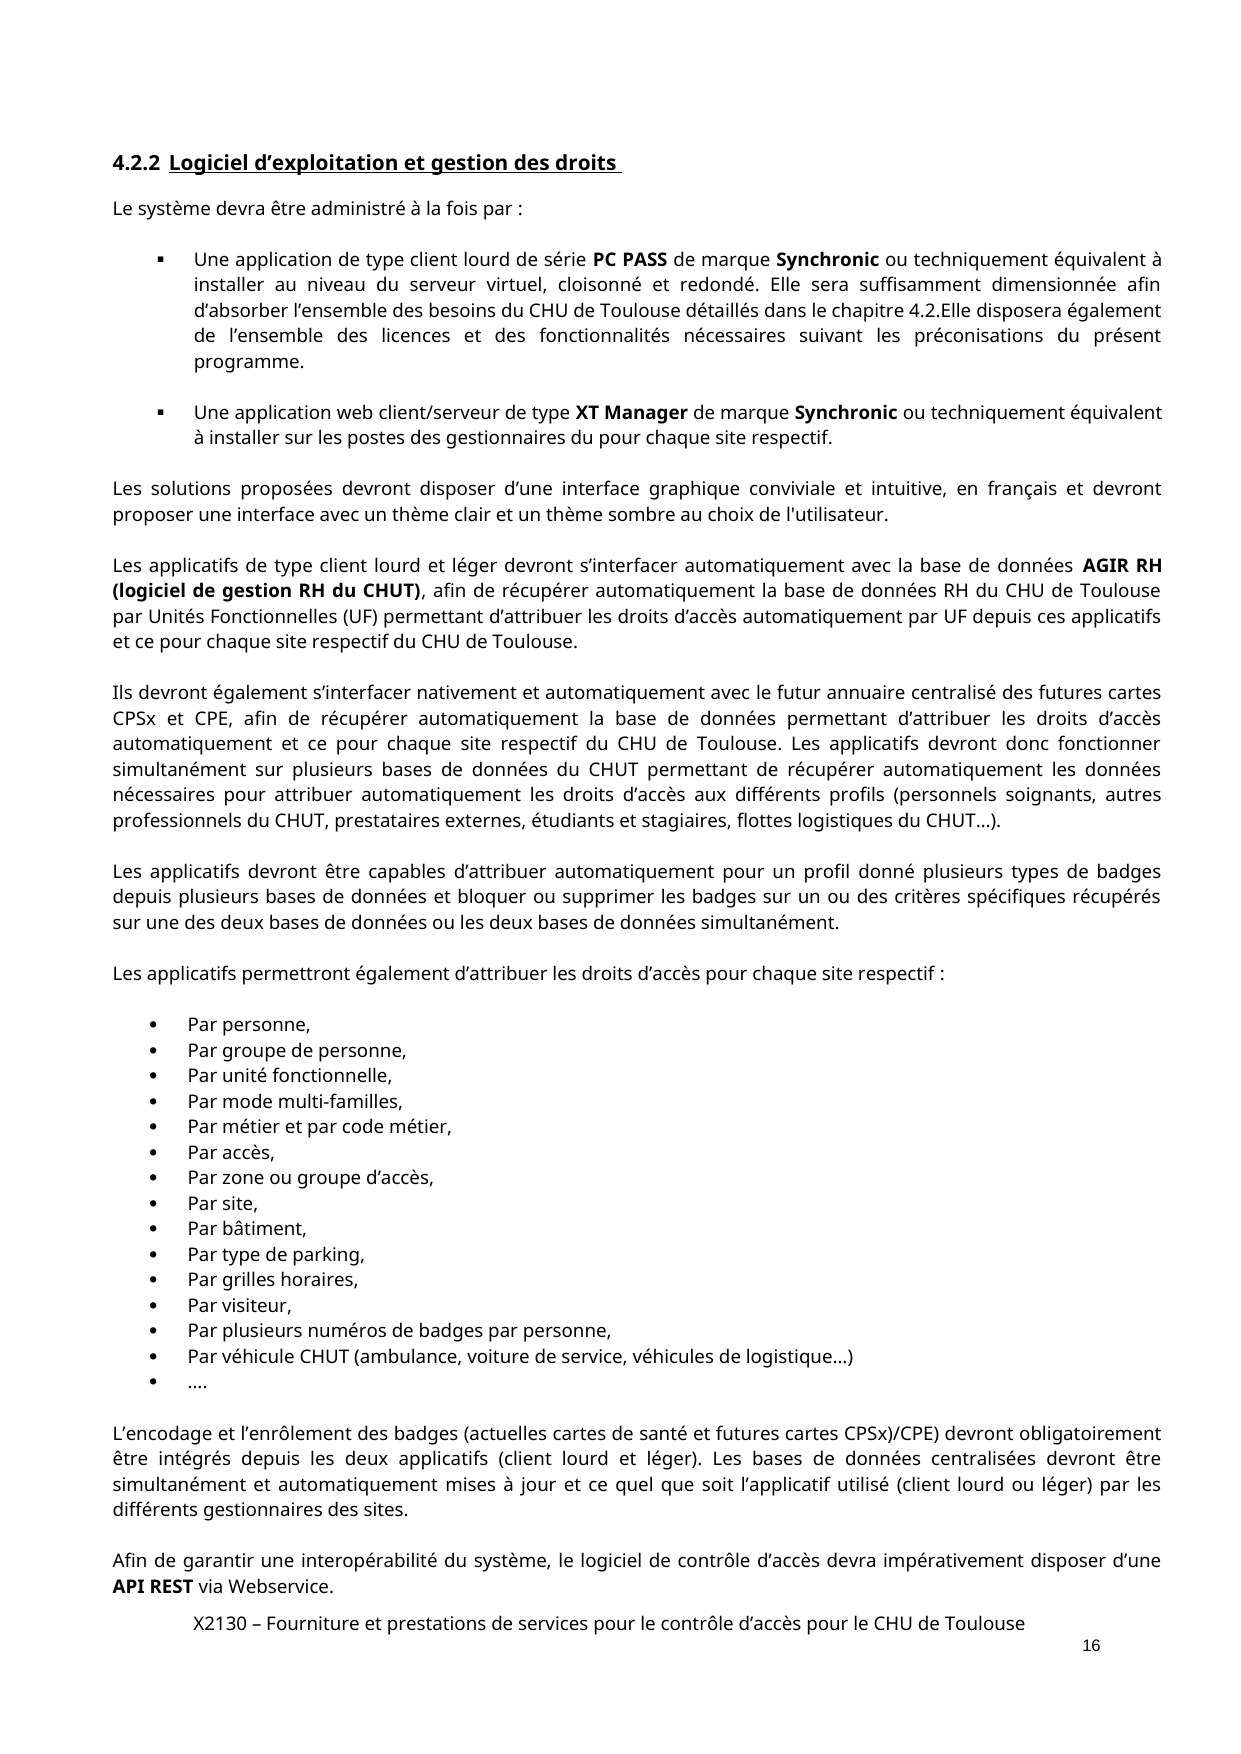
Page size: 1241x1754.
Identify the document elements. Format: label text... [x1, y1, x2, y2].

list Par accès, [150, 1139, 1162, 1164]
list Une application de type client lourd de série PC PASS de marque Synchronic ou techniquement équivalent à installer au niveau du serveur virtuel, cloisonné et redondé. Elle sera suffisamment dimensionnée afin d’absorber l’ensemble des besoins du CHU de Toulouse détaillés dans le chapitre 4.2.Elle disposera également de l’ensemble des licences et des fonctionnalités nécessaires suivant les préconisations du présent programme. [156, 246, 1162, 373]
text Les applicatifs devront être capables d’attribuer automatiquement pour un profil donné plusieurs types de badges depuis plusieurs bases de données et bloquer ou supprimer les badges sur un ou des critères spécifiques récupérés sur une des deux bases de données ou les deux bases de données simultanément. [112, 858, 1162, 935]
list Par groupe de personne, [150, 1037, 1162, 1062]
text Les applicatifs permettront également d’attribuer les droits d’accès pour chaque site respectif : [112, 960, 1162, 986]
text Afin de garantir une interopérabilité du système, le logiciel de contrôle d’accès devra impérativement disposer d’une API REST via Webservice. [112, 1547, 1162, 1598]
subtitle Logiciel d’exploitation et gestion des droits [112, 148, 1162, 176]
list …. [150, 1369, 1162, 1394]
text Ils devront également s’interfacer nativement et automatiquement avec le futur annuaire centralisé des futures cartes CPSx et CPE, afin de récupérer automatiquement la base de données permettant d’attribuer les droits d’accès automatiquement et ce pour chaque site respectif du CHU de Toulouse. Les applicatifs devront donc fonctionner simultanément sur plusieurs bases de données du CHUT permettant de récupérer automatiquement les données nécessaires pour attribuer automatiquement les droits d’accès aux différents profils (personnels soignants, autres professionnels du CHUT, prestataires externes, étudiants et stagiaires, flottes logistiques du CHUT…). [112, 680, 1162, 833]
text Les applicatifs de type client lourd et léger devront s’interfacer automatiquement avec la base de données AGIR RH (logiciel de gestion RH du CHUT), afin de récupérer automatiquement la base de données RH du CHU de Toulouse par Unités Fonctionnelles (UF) permettant d’attribuer les droits d’accès automatiquement par UF depuis ces applicatifs et ce pour chaque site respectif du CHU de Toulouse. [112, 552, 1162, 654]
text Le système devra être administré à la fois par : [112, 195, 1162, 220]
list Par mode multi-familles, [150, 1088, 1162, 1113]
list Par visiteur, [150, 1292, 1162, 1318]
list Par grilles horaires, [150, 1267, 1162, 1292]
text Les solutions proposées devront disposer d’une interface graphique conviviale et intuitive, en français et devront proposer une interface avec un thème clair et un thème sombre au choix de l'utilisateur. [112, 476, 1162, 527]
list Par plusieurs numéros de badges par personne, [150, 1318, 1162, 1343]
list Par personne, [150, 1011, 1162, 1037]
list Par bâtiment, [150, 1216, 1162, 1241]
list Par zone ou groupe d’accès, [150, 1164, 1162, 1190]
list Une application web client/serveur de type XT Manager de marque Synchronic ou techniquement équivalent à installer sur les postes des gestionnaires du pour chaque site respectif. [156, 399, 1162, 450]
list Par unité fonctionnelle, [150, 1062, 1162, 1088]
list Par métier et par code métier, [150, 1113, 1162, 1139]
text L’encodage et l’enrôlement des badges (actuelles cartes de santé et futures cartes CPSx)/CPE) devront obligatoirement être intégrés depuis les deux applicatifs (client lourd et léger). Les bases de données centralisées devront être simultanément et automatiquement mises à jour et ce quel que soit l’applicatif utilisé (client lourd ou léger) par les différents gestionnaires des sites. [112, 1420, 1162, 1522]
list Par site, [150, 1190, 1162, 1216]
list Par type de parking, [150, 1241, 1162, 1267]
list Par véhicule CHUT (ambulance, voiture de service, véhicules de logistique…) [150, 1343, 1162, 1369]
